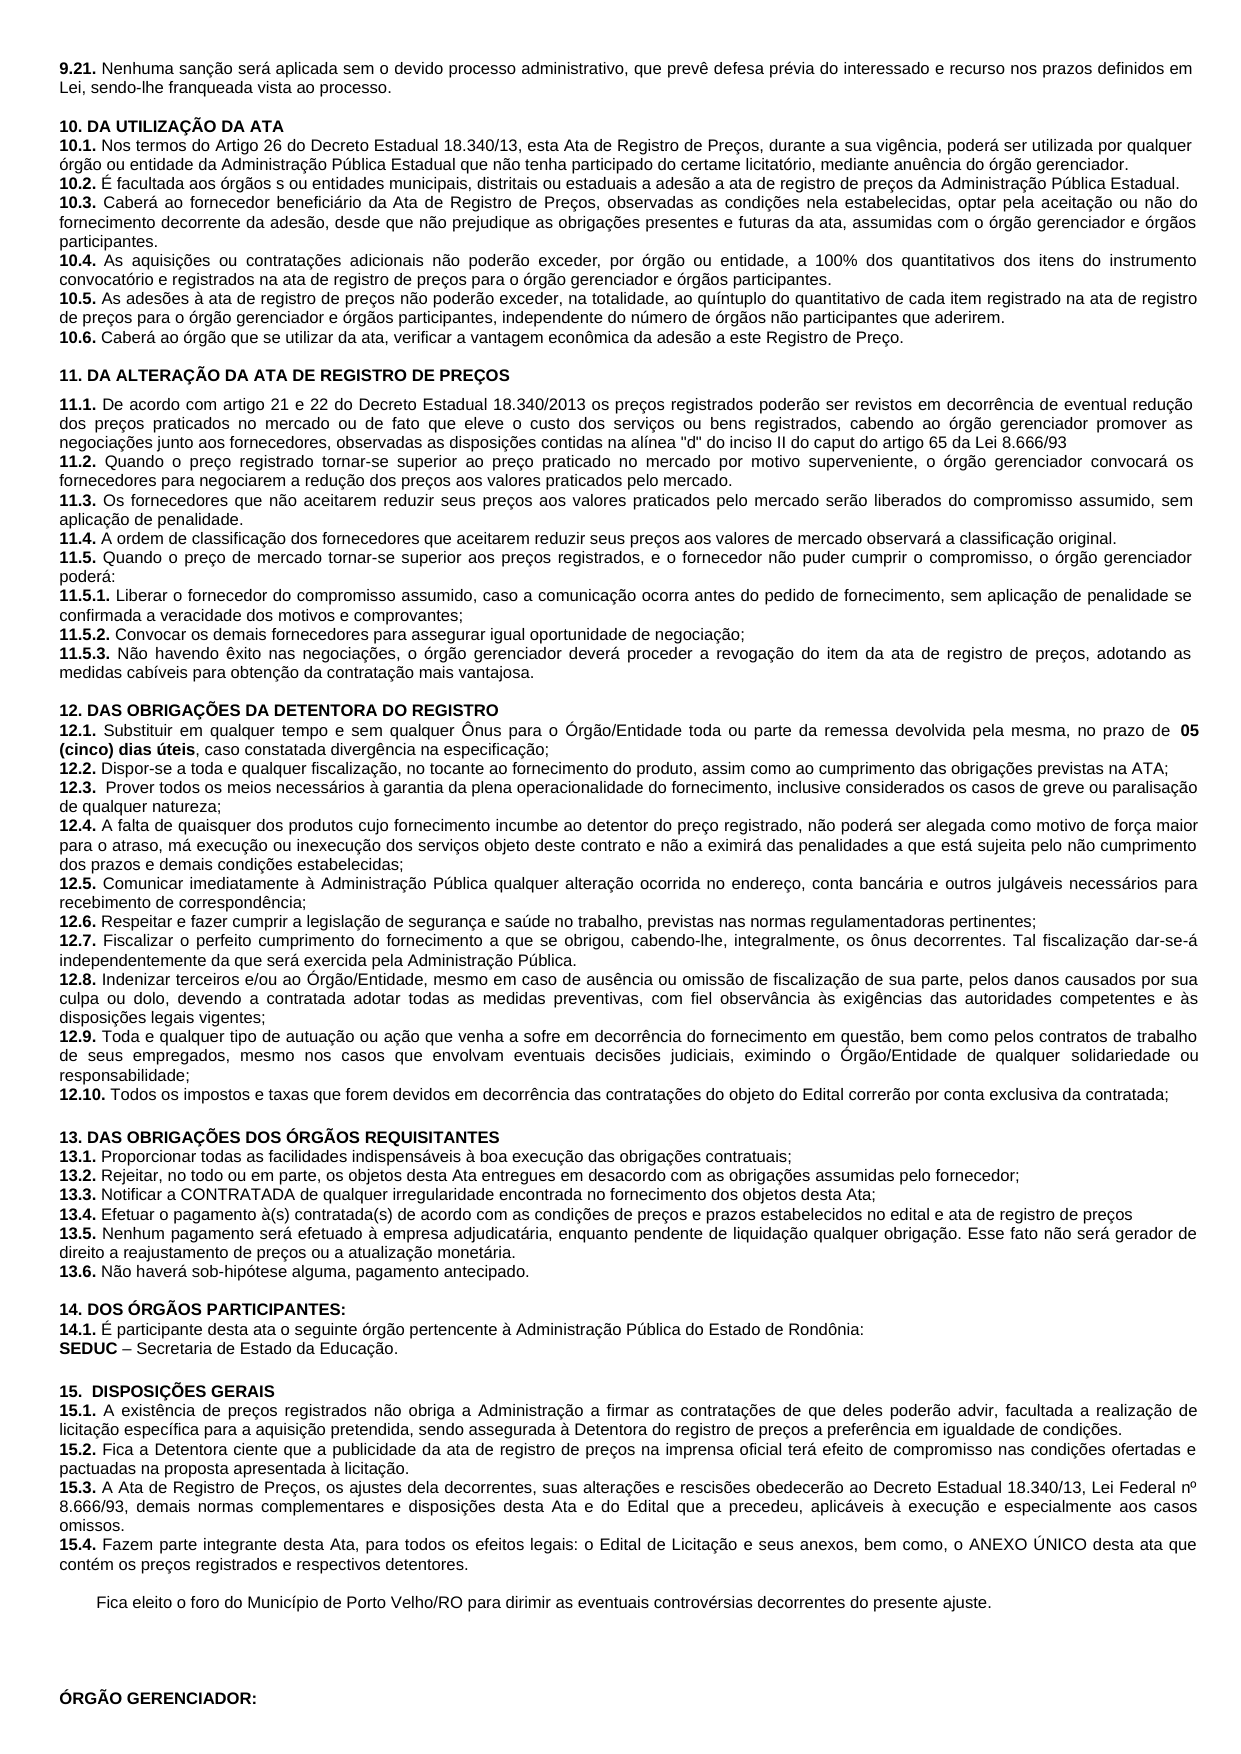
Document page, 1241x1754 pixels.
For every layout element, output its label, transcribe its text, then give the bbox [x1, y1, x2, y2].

text 15.3. A Ata de Registro de Preços, os ajustes dela decorrentes, suas alterações e rescisões obedecerão ao Decreto Estadual 18.340/13, Lei Federal nº 8.666/93, demais normas complementares e disposições desta Ata e do Edital que a precedeu, aplicáveis à execução e especialmente aos casos omissos. [59, 1478, 1199, 1535]
text 12.6. Respeitar e fazer cumprir a legislação de segurança e saúde no trabalho, previstas nas normas regulamentadoras pertinentes; [59, 912, 1199, 931]
text 10.2. É facultada aos órgãos s ou entidades municipais, distritais ou estaduais a adesão a ata de registro de preços da Administração Pública Estadual. [59, 174, 1194, 193]
text 11.1. De acordo com artigo 21 e 22 do Decreto Estadual 18.340/2013 os preços registrados poderão ser revistos em decorrência de eventual redução dos preços praticados no mercado ou de fato que eleve o custo dos serviços ou bens registrados, cabendo ao órgão gerenciador promover as negociações junto aos fornecedores, observadas as disposições contidas na alínea "d" do inciso II do caput do artigo 65 da Lei 8.666/93 [59, 394, 1194, 452]
text 12.2. Dispor-se a toda e qualquer fiscalização, no tocante ao fornecimento do produto, assim como ao cumprimento das obrigações previstas na ATA; [59, 759, 1199, 778]
text 13.5. Nenhum pagamento será efetuado à empresa adjudicatária, enquanto pendente de liquidação qualquer obrigação. Esse fato não será gerador de direito a reajustamento de preços ou a atualização monetária. [59, 1223, 1199, 1262]
text 15.1. A existência de preços registrados não obriga a Administração a firmar as contratações de que deles poderão advir, facultada a realização de licitação específica para a aquisição pretendida, sendo assegurada à Detentora do registro de preços a preferência em igualdade de condições. [59, 1401, 1199, 1439]
text 13.4. Efetuar o pagamento à(s) contratada(s) de acordo com as condições de preços e prazos estabelecidos no edital e ata de registro de preços [59, 1204, 1199, 1223]
text 10.6. Caberá ao órgão que se utilizar da ata, verificar a vantagem econômica da adesão a este Registro de Preço. [59, 327, 1199, 347]
text 12.4. A falta de quaisquer dos produtos cujo fornecimento incumbe ao detentor do preço registrado, não poderá ser alegada como motivo de força maior para o atraso, má execução ou inexecução dos serviços objeto deste contrato e não a eximirá das penalidades a que está sujeita pelo não cumprimento dos prazos e demais condições estabelecidas; [59, 816, 1199, 874]
text 11.2. Quando o preço registrado tornar-se superior ao preço praticado no mercado por motivo superveniente, o órgão gerenciador convocará os fornecedores para negociarem a redução dos preços aos valores praticados pelo mercado. [59, 452, 1194, 490]
text 10.1. Nos termos do Artigo 26 do Decreto Estadual 18.340/13, esta Ata de Registro de Preços, durante a sua vigência, poderá ser utilizada por qualquer órgão ou entidade da Administração Pública Estadual que não tenha participado do certame licitatório, mediante anuência do órgão gerenciador. [59, 136, 1194, 174]
text 11.5.3. Não havendo êxito nas negociações, o órgão gerenciador deverá proceder a revogação do item da ata de registro de preços, adotando as medidas cabíveis para obtenção da contratação mais vantajosa. [59, 644, 1194, 682]
text 11.5.2. Convocar os demais fornecedores para assegurar igual oportunidade de negociação; [59, 624, 1194, 644]
text 12.5. Comunicar imediatamente à Administração Pública qualquer alteração ocorrida no endereço, conta bancária e outros julgáveis necessários para recebimento de correspondência; [59, 874, 1199, 912]
text 14. DOS ÓRGÃOS PARTICIPANTES: [59, 1300, 1194, 1319]
text 12.1. Substituir em qualquer tempo e sem qualquer Ônus para o Órgão/Entidade toda ou parte da remessa devolvida pela mesma, no prazo de 05 (cinco) dias úteis, caso constatada divergência na especificação; [59, 720, 1199, 759]
list 10.5. As adesões à ata de registro de preços não poderão exceder, na totalidade, ao quíntuplo do quantitativo de cada item registrado na ata de registro de preços para o órgão gerenciador e órgãos participantes, independente do número de órgãos não participantes que aderirem. [59, 289, 1199, 327]
text 13.2. Rejeitar, no todo ou em parte, os objetos desta Ata entregues em desacordo com as obrigações assumidas pelo fornecedor; [59, 1166, 1199, 1185]
text 11. DA ALTERAÇÃO DA ATA DE REGISTRO DE PREÇOS [59, 366, 1199, 385]
text 11.3. Os fornecedores que não aceitarem reduzir seus preços aos valores praticados pelo mercado serão liberados do compromisso assumido, sem aplicação de penalidade. [59, 490, 1194, 529]
text 12.3. Prover todos os meios necessários à garantia da plena operacionalidade do fornecimento, inclusive considerados os casos de greve ou paralisação de qualquer natureza; [59, 778, 1199, 816]
text 13.3. Notificar a CONTRATADA de qualquer irregularidade encontrada no fornecimento dos objetos desta Ata; [59, 1185, 1199, 1204]
text SEDUC – Secretaria de Estado da Educação. [59, 1338, 1199, 1358]
text ÓRGÃO GERENCIADOR: [59, 1688, 1194, 1708]
text 12.7. Fiscalizar o perfeito cumprimento do fornecimento a que se obrigou, cabendo-lhe, integralmente, os ônus decorrentes. Tal fiscalização dar-se-á independentemente da que será exercida pela Administração Pública. [59, 931, 1199, 969]
text 10. DA UTILIZAÇÃO DA ATA [59, 117, 1194, 136]
text 12. DAS OBRIGAÇÕES DA DETENTORA DO REGISTRO [59, 701, 1199, 720]
text 15.4. Fazem parte integrante desta Ata, para todos os efeitos legais: o Edital de Licitação e seus anexos, bem como, o ANEXO ÚNICO desta ata que contém os preços registrados e respectivos detentores. [59, 1535, 1199, 1573]
list 10.4. As aquisições ou contratações adicionais não poderão exceder, por órgão ou entidade, a 100% dos quantitativos dos itens do instrumento convocatório e registrados na ata de registro de preços para o órgão gerenciador e órgãos participantes. [59, 251, 1199, 289]
text 13.1. Proporcionar todas as facilidades indispensáveis à boa execução das obrigações contratuais; [59, 1147, 1199, 1166]
text 15.2. Fica a Detentora ciente que a publicidade da ata de registro de preços na imprensa oficial terá efeito de compromisso nas condições ofertadas e pactuadas na proposta apresentada à licitação. [59, 1439, 1199, 1478]
list 10.3. Caberá ao fornecedor beneficiário da Ata de Registro de Preços, observadas as condições nela estabelecidas, optar pela aceitação ou não do fornecimento decorrente da adesão, desde que não prejudique as obrigações presentes e futuras da ata, assumidas com o órgão gerenciador e órgãos participantes. [59, 193, 1199, 251]
text 12.8. Indenizar terceiros e/ou ao Órgão/Entidade, mesmo em caso de ausência ou omissão de fiscalização de sua parte, pelos danos causados por sua culpa ou dolo, devendo a contratada adotar todas as medidas preventivas, com fiel observância às exigências das autoridades competentes e às disposições legais vigentes; [59, 969, 1199, 1027]
text 9.21. Nenhuma sanção será aplicada sem o devido processo administrativo, que prevê defesa prévia do interessado e recurso nos prazos definidos em Lei, sendo-lhe franqueada vista ao processo. [59, 59, 1194, 97]
text 11.4. A ordem de classificação dos fornecedores que aceitarem reduzir seus preços aos valores de mercado observará a classificação original. [59, 529, 1194, 548]
text 11.5.1. Liberar o fornecedor do compromisso assumido, caso a comunicação ocorra antes do pedido de fornecimento, sem aplicação de penalidade se confirmada a veracidade dos motivos e comprovantes; [59, 586, 1194, 624]
text 13.6. Não haverá sob-hipótese alguma, pagamento antecipado. [59, 1262, 1199, 1281]
text 11.5. Quando o preço de mercado tornar-se superior aos preços registrados, e o fornecedor não puder cumprir o compromisso, o órgão gerenciador poderá: [59, 548, 1194, 586]
text 14.1. É participante desta ata o seguinte órgão pertencente à Administração Pública do Estado de Rondônia: [59, 1319, 1194, 1338]
text 12.9. Toda e qualquer tipo de autuação ou ação que venha a sofre em decorrência do fornecimento em questão, bem como pelos contratos de trabalho de seus empregados, mesmo nos casos que envolvam eventuais decisões judiciais, eximindo o Órgão/Entidade de qualquer solidariedade ou responsabilidade; [59, 1027, 1199, 1084]
text 15. DISPOSIÇÕES GERAIS [59, 1382, 1199, 1401]
text 13. DAS OBRIGAÇÕES DOS ÓRGÃOS REQUISITANTES [59, 1128, 1199, 1147]
text 12.10. Todos os impostos e taxas que forem devidos em decorrência das contratações do objeto do Edital correrão por conta exclusiva da contratada; [59, 1084, 1199, 1104]
text Fica eleito o foro do Município de Porto Velho/RO para dirimir as eventuais controvérsias decorrentes do presente ajuste. [59, 1593, 1199, 1612]
